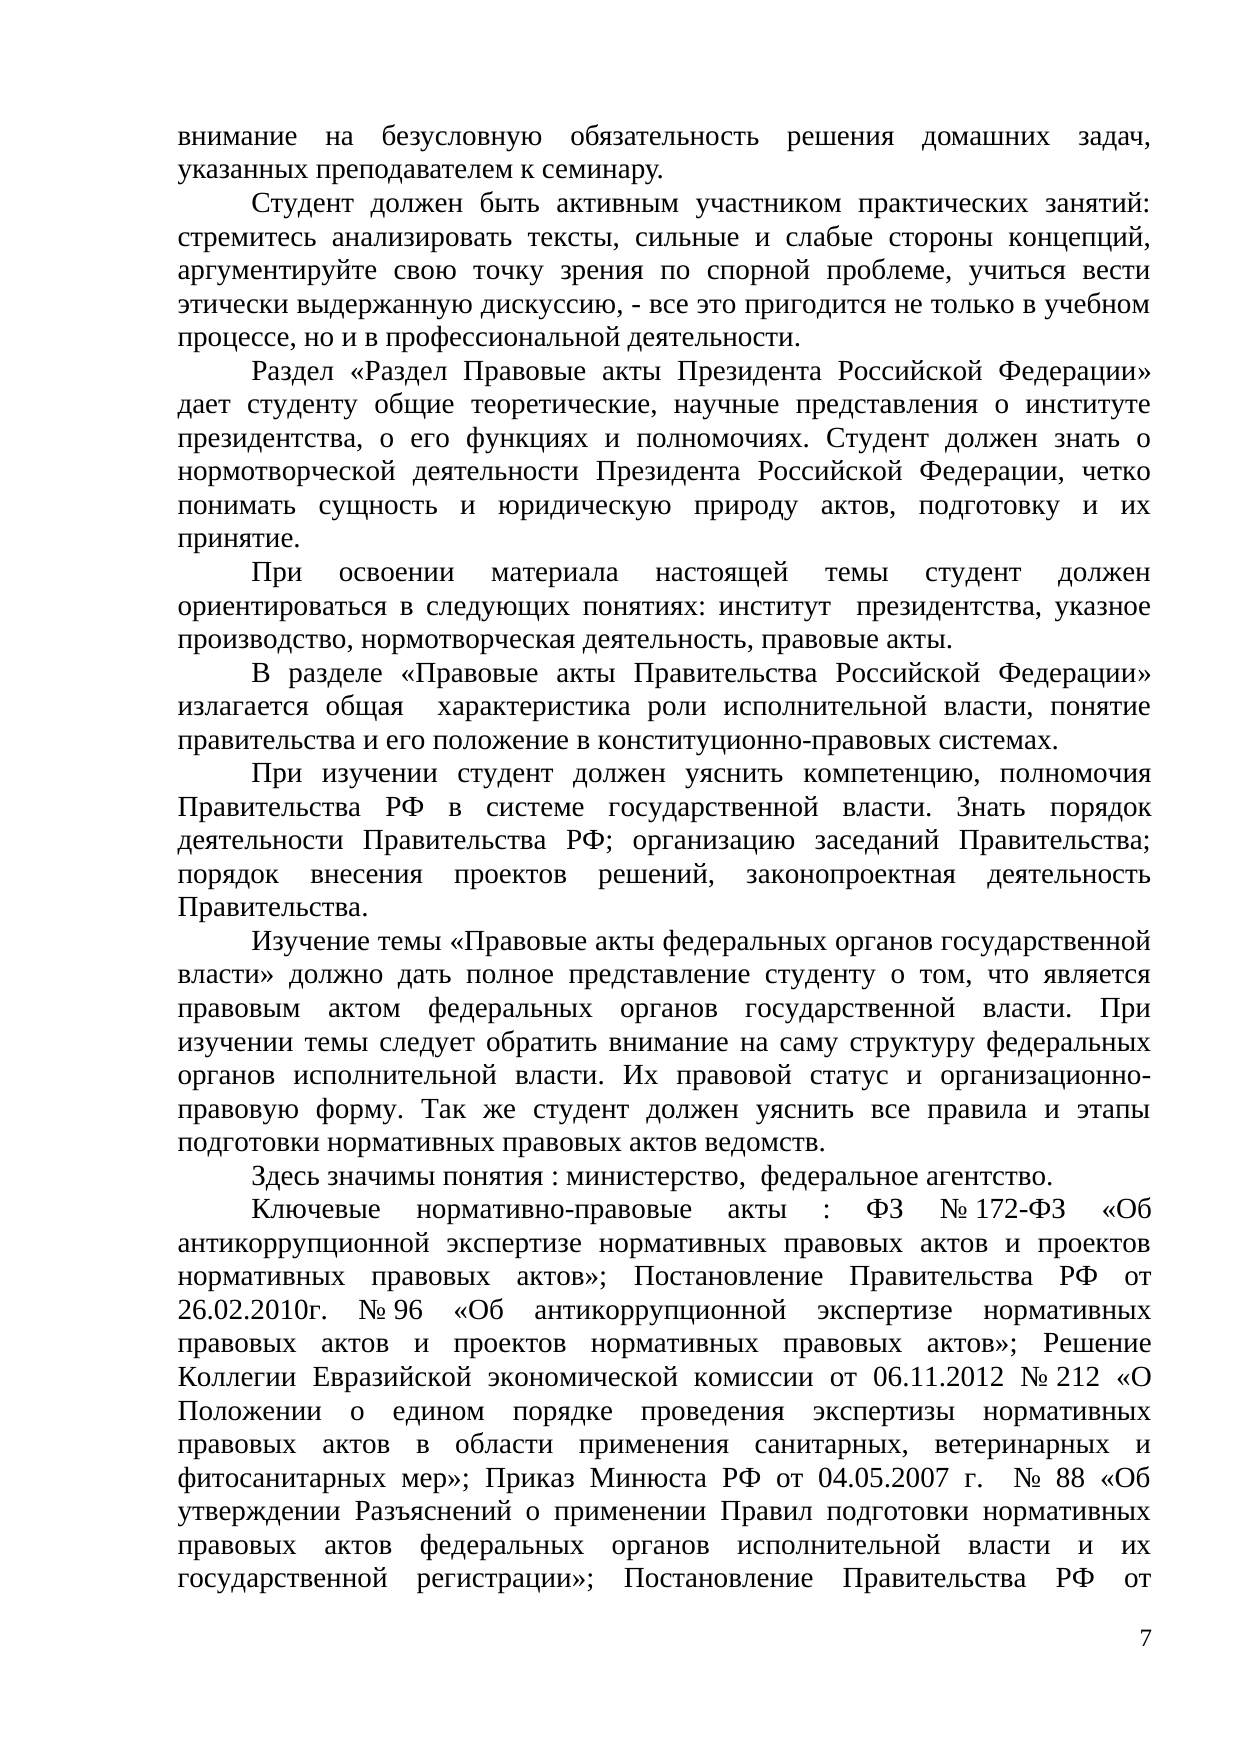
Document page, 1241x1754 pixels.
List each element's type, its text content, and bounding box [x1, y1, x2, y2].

text Студент должен быть активным участником практических занятий: стремитесь анализировать тексты, сильные и слабые стороны концепций, аргументируйте свою точку зрения по спорной проблеме, учиться вести этически выдержанную дискуссию, - все это пригодится не только в учебном процессе, но и в профессиональной деятельности. [177, 185, 1152, 353]
text В разделе «Правовые акты Правительства Российской Федерации» излагается общая характеристика роли исполнительной власти, понятие правительства и его положение в конституционно-правовых системах. [177, 655, 1152, 755]
text Изучение темы «Правовые акты федеральных органов государственной власти» должно дать полное представление студенту о том, что является правовым актом федеральных органов государственной власти. При изучении темы следует обратить внимание на саму структуру федеральных органов исполнительной власти. Их правовой статус и организационно-правовую форму. Так же студент должен уяснить все правила и этапы подготовки нормативных правовых актов ведомств. [177, 923, 1152, 1158]
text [177, 1191, 1152, 1594]
text При изучении студент должен уяснить компетенцию, полномочия Правительства РФ в системе государственной власти. Знать порядок деятельности Правительства РФ; организацию заседаний Правительства; порядок внесения проектов решений, законопроектная деятельность Правительства. [177, 755, 1152, 923]
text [177, 118, 1152, 185]
text При освоении материала настоящей темы студент должен ориентироваться в следующих понятиях: институт президентства, указное производство, нормотворческая деятельность, правовые акты. [177, 554, 1152, 655]
text Здесь значимы понятия : министерство, федеральное агентство. [177, 1158, 1152, 1191]
text Раздел «Раздел Правовые акты Президента Российской Федерации» дает студенту общие теоретические, научные представления о институте президентства, о его функциях и полномочиях. Студент должен знать о нормотворческой деятельности Президента Российской Федерации, четко понимать сущность и юридическую природу актов, подготовку и их принятие. [177, 353, 1152, 554]
